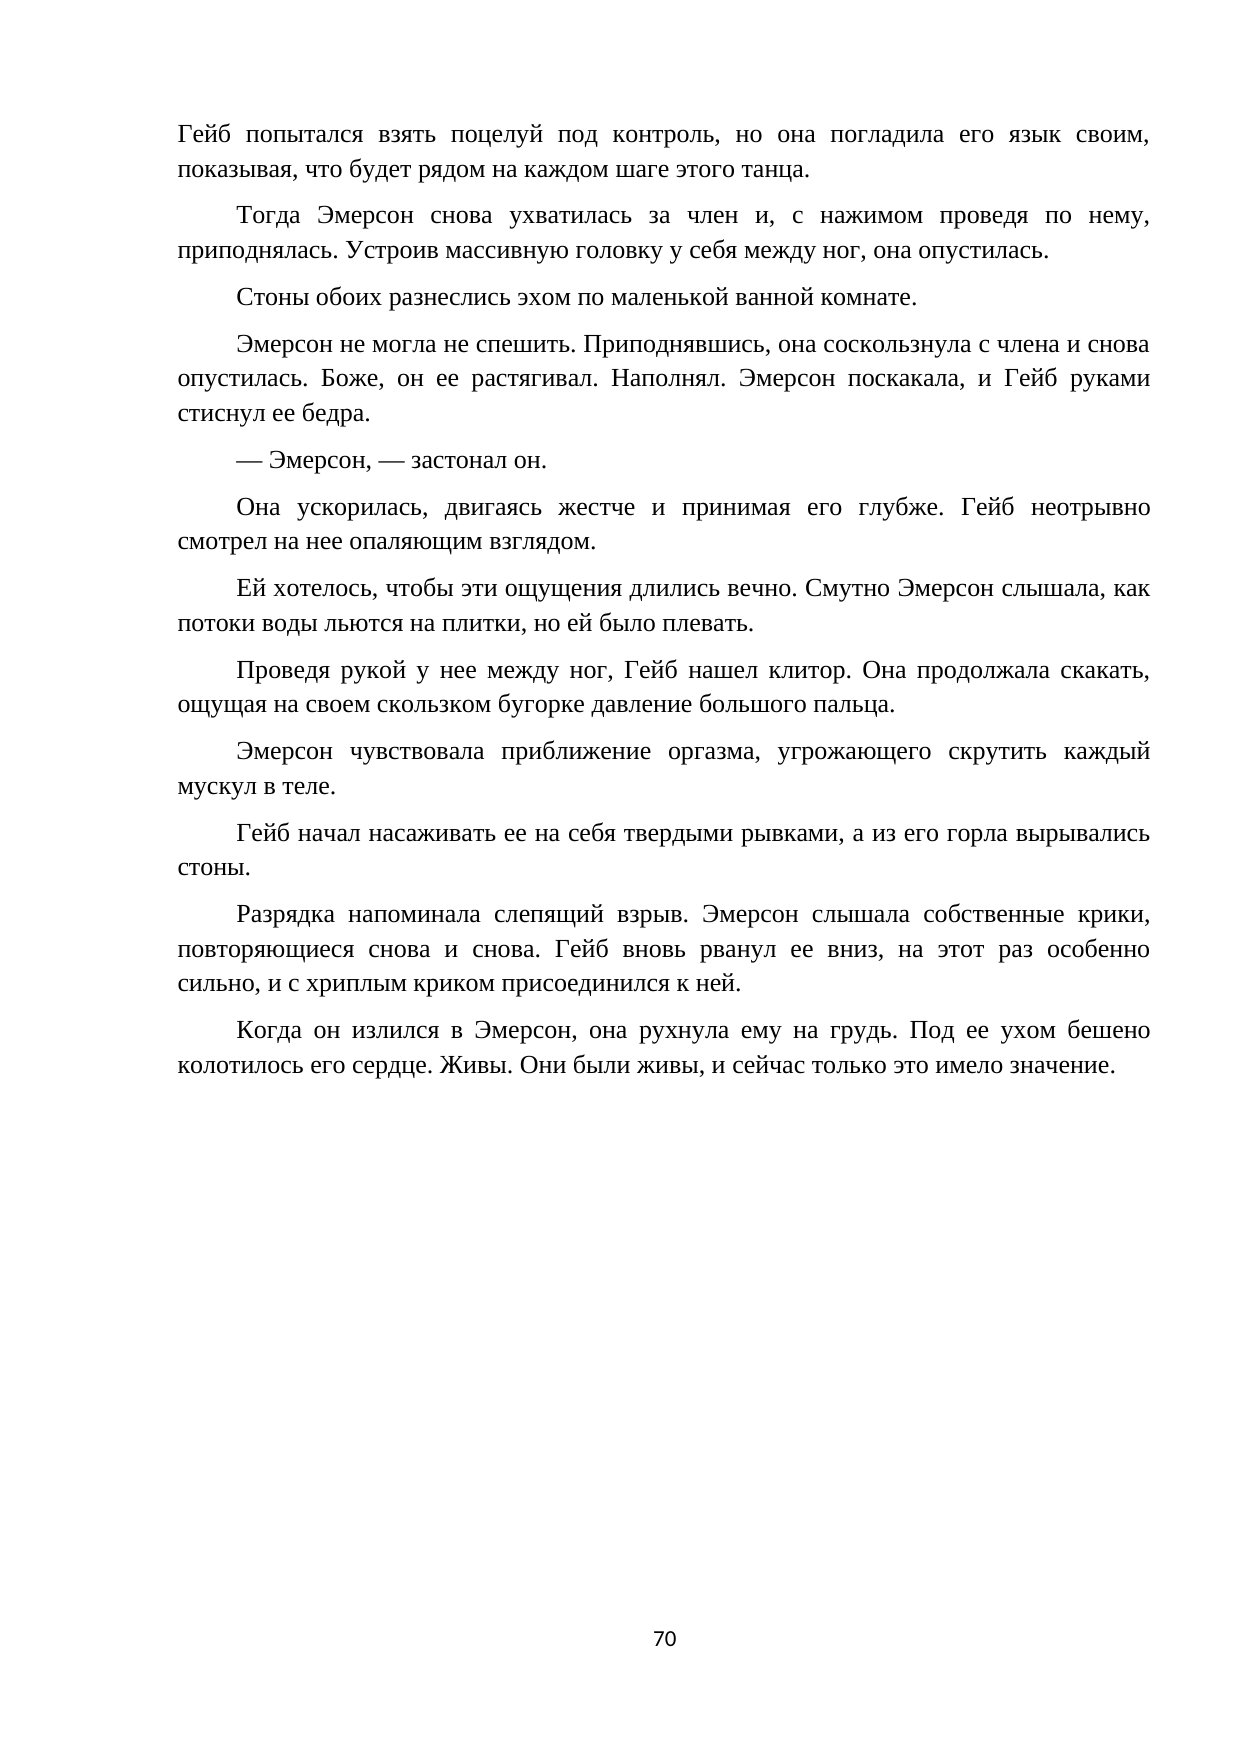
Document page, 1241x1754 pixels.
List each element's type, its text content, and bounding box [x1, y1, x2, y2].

text Когда он излился в Эмерсон, она рухнула ему на грудь. Под ее ухом бешено колотилось его сердце. Живы. Они были живы, и сейчас только это имело значение. [177, 1014, 1152, 1079]
text — Эмерсон, — застонал он. [177, 444, 1152, 474]
text Ей хотелось, чтобы эти ощущения длились вечно. Смутно Эмерсон слышала, как потоки воды льются на плитки, но ей было плевать. [177, 572, 1152, 637]
text Гейб начал насаживать ее на себя твердыми рывками, а из его горла вырывались стоны. [177, 817, 1152, 881]
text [177, 118, 1152, 183]
text Проведя рукой у нее между ног, Гейб нашел клитор. Она продолжала скакать, ощущая на своем скользком бугорке давление большого пальца. [177, 654, 1152, 718]
text Эмерсон не могла не спешить. Приподнявшись, она соскользнула с члена и снова опустилась. Боже, он ее растягивал. Наполнял. Эмерсон поскакала, и Гейб руками стиснул ее бедра. [177, 328, 1152, 427]
text Стоны обоих разнеслись эхом по маленькой ванной комнате. [177, 281, 1152, 311]
text Эмерсон чувствовала приближение оргазма, угрожающего скрутить каждый мускул в теле. [177, 735, 1152, 800]
text Разрядка напоминала слепящий взрыв. Эмерсон слышала собственные крики, повторяющиеся снова и снова. Гейб вновь рванул ее вниз, на этот раз особенно сильно, и с хриплым криком присоединился к ней. [177, 898, 1152, 997]
text Она ускорилась, двигаясь жестче и принимая его глубже. Гейб неотрывно смотрел на нее опаляющим взглядом. [177, 491, 1152, 555]
text Тогда Эмерсон снова ухватилась за член и, с нажимом проведя по нему, приподнялась. Устроив массивную головку у себя между ног, она опустилась. [177, 199, 1152, 264]
